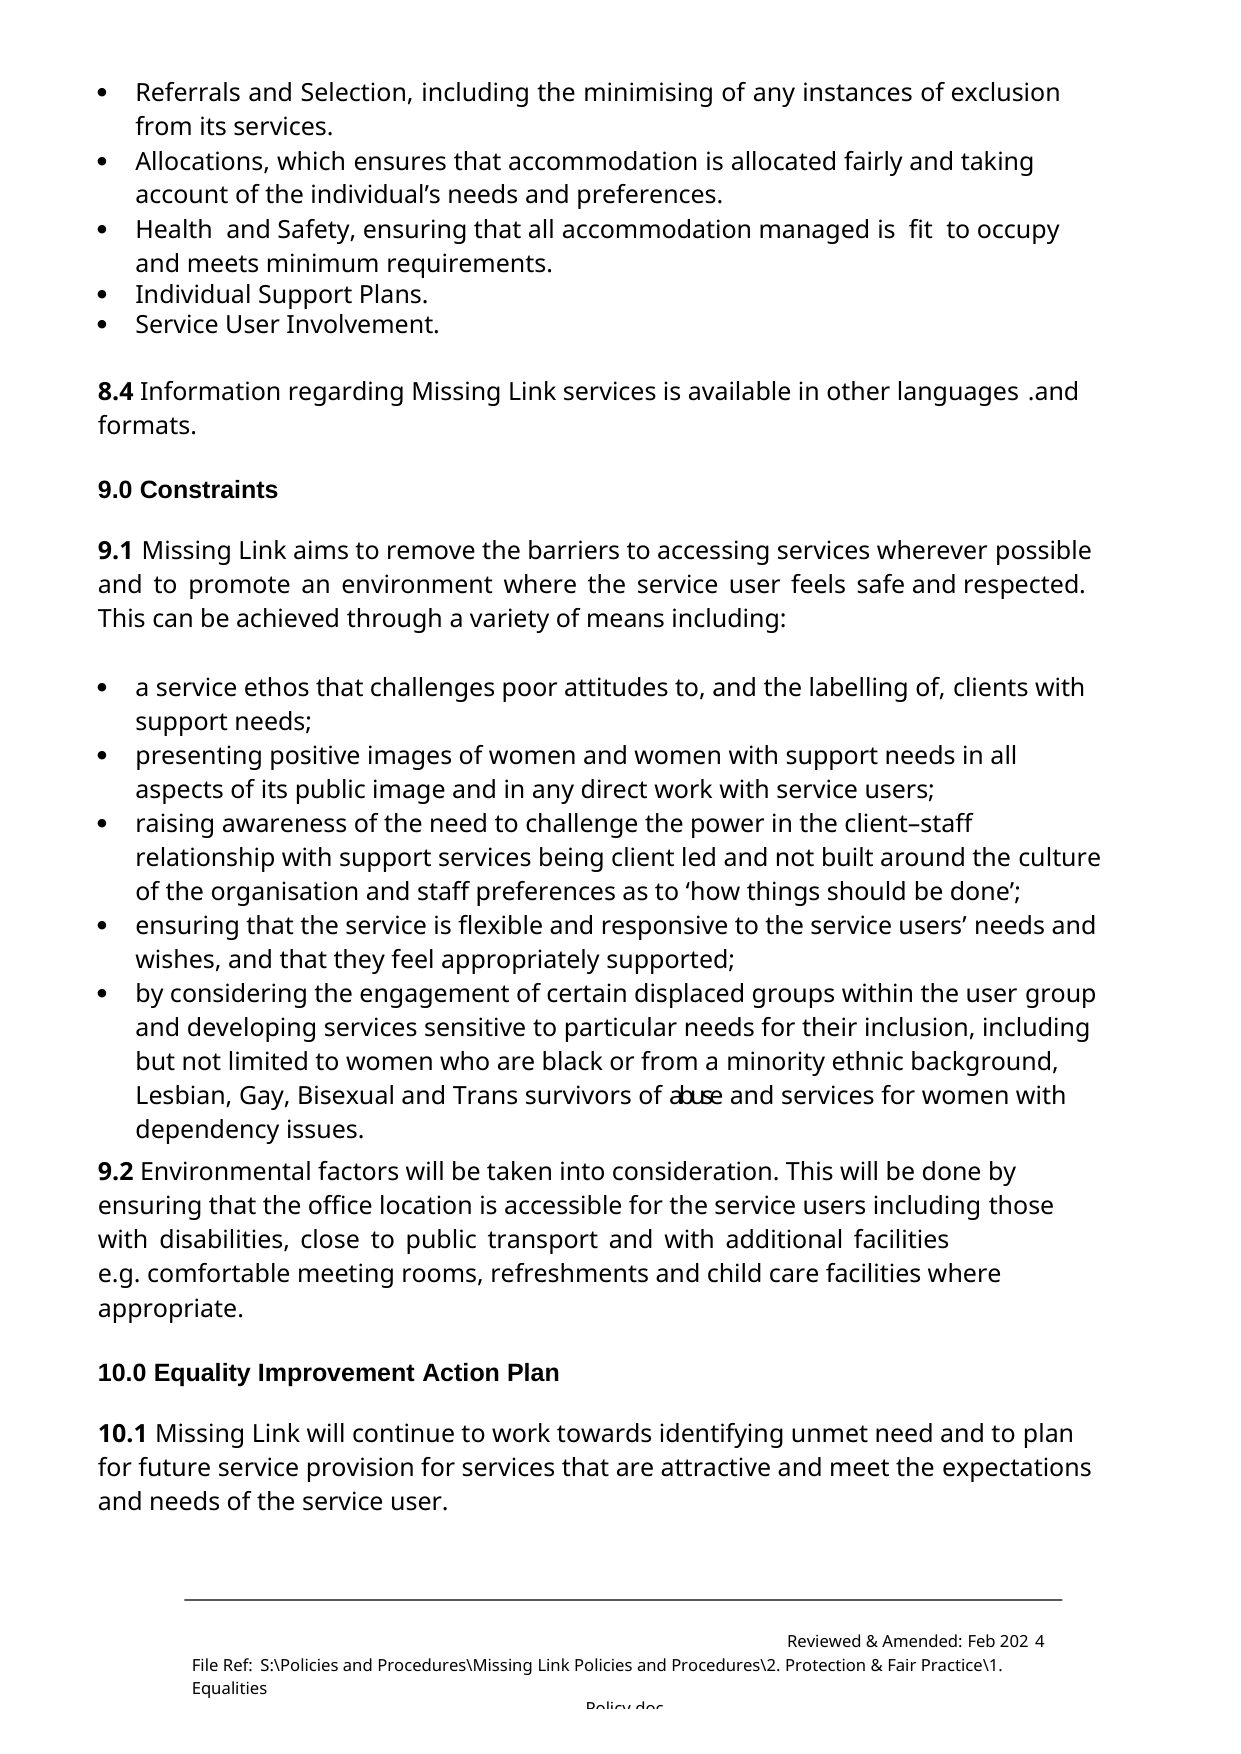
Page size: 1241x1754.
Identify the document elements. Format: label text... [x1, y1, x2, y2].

list presenting positive images of women and women with support needs in all aspects of its public image and in any direct work with service users; [98, 737, 1106, 805]
list Individual Support Plans. [98, 279, 1165, 309]
list Service User Involvement. [98, 309, 1165, 340]
list ensuring that the service is flexible and responsive to the service users’ needs and wishes, and that they feel appropriately supported; [98, 908, 1105, 976]
text e.g. comfortable meeting rooms, refreshments and child care facilities where appropriate. [98, 1256, 1104, 1324]
list Allocations, which ensures that accommodation is allocated fairly and taking account of the individual’s needs and preferences. [98, 143, 1105, 211]
list Health and Safety, ensuring that all accommodation managed is fit to occupy and meets minimum requirements. [98, 211, 1105, 279]
list Information regarding Missing Link services is available in other languages .and formats. [98, 373, 1105, 442]
list by considering the engagement of certain displaced groups within the user group and developing services sensitive to particular needs for their inclusion, including but not limited to women who are black or from a minority ethnic background, Lesbian, Gay, Bisexual and Trans survivors of abuse and services for women with dependency issues. [98, 976, 1106, 1146]
subtitle Constraints [98, 475, 1165, 504]
subtitle Equality Improvement Action Plan [98, 1358, 1165, 1387]
list raising awareness of the need to challenge the power in the client–staff relationship with support services being client led and not built around the culture of the organisation and staff preferences as to ‘how things should be done’; [98, 805, 1106, 908]
list Environmental factors will be taken into consideration. This will be done by ensuring that the office location is accessible for the service users including those with disabilities, close to public transport and with additional facilities [98, 1154, 1106, 1256]
list Missing Link will continue to work towards identifying unmet need and to plan for future service provision for services that are attractive and meet the expectations and needs of the service user. [98, 1416, 1105, 1518]
list Missing Link aims to remove the barriers to accessing services wherever possible and to promote an environment where the service user feels safe and respected. This can be achieved through a variety of means including: [98, 533, 1105, 635]
list a service ethos that challenges poor attitudes to, and the labelling of, clients with support needs; [98, 669, 1104, 737]
list Referrals and Selection, including the minimising of any instances of exclusion from its services. [98, 75, 1105, 143]
